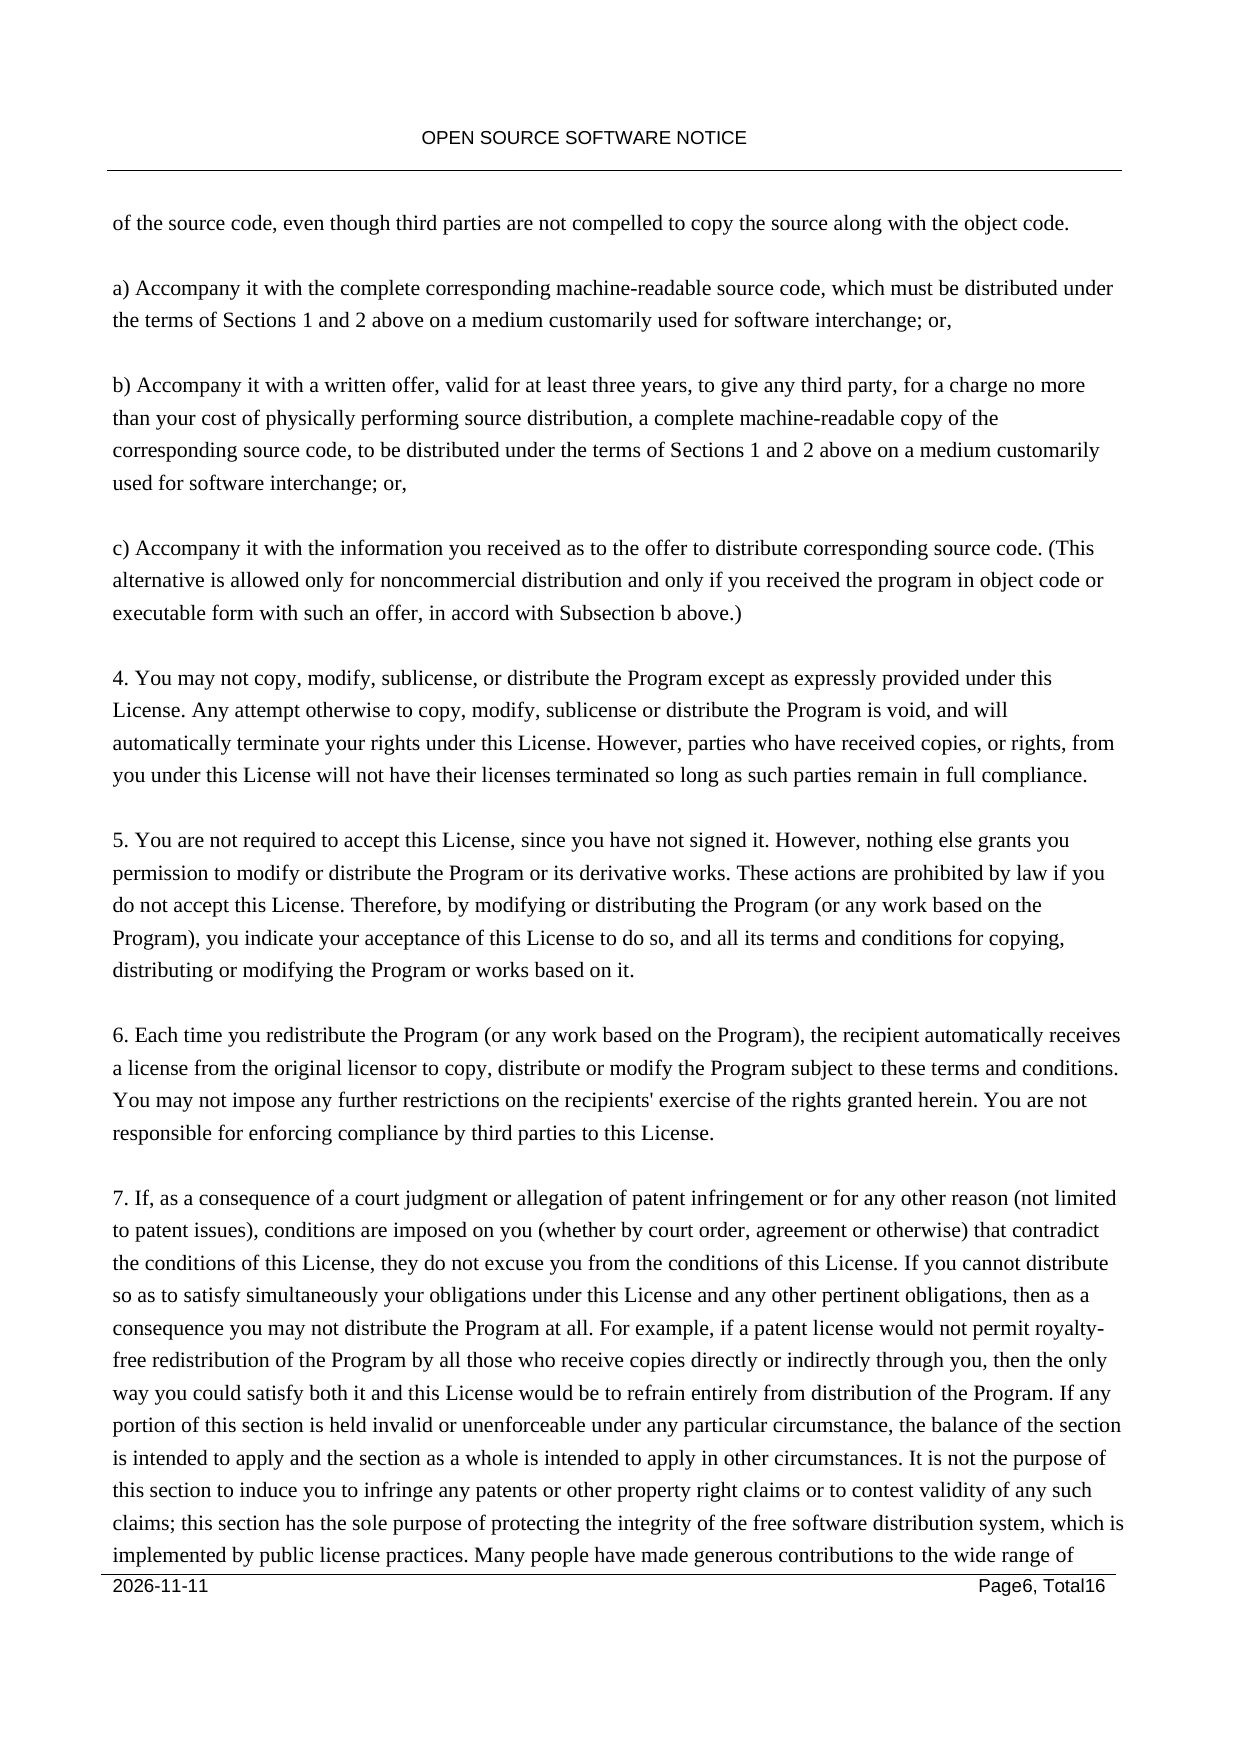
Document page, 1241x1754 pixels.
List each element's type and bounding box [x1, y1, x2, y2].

text [112, 206, 1128, 1571]
